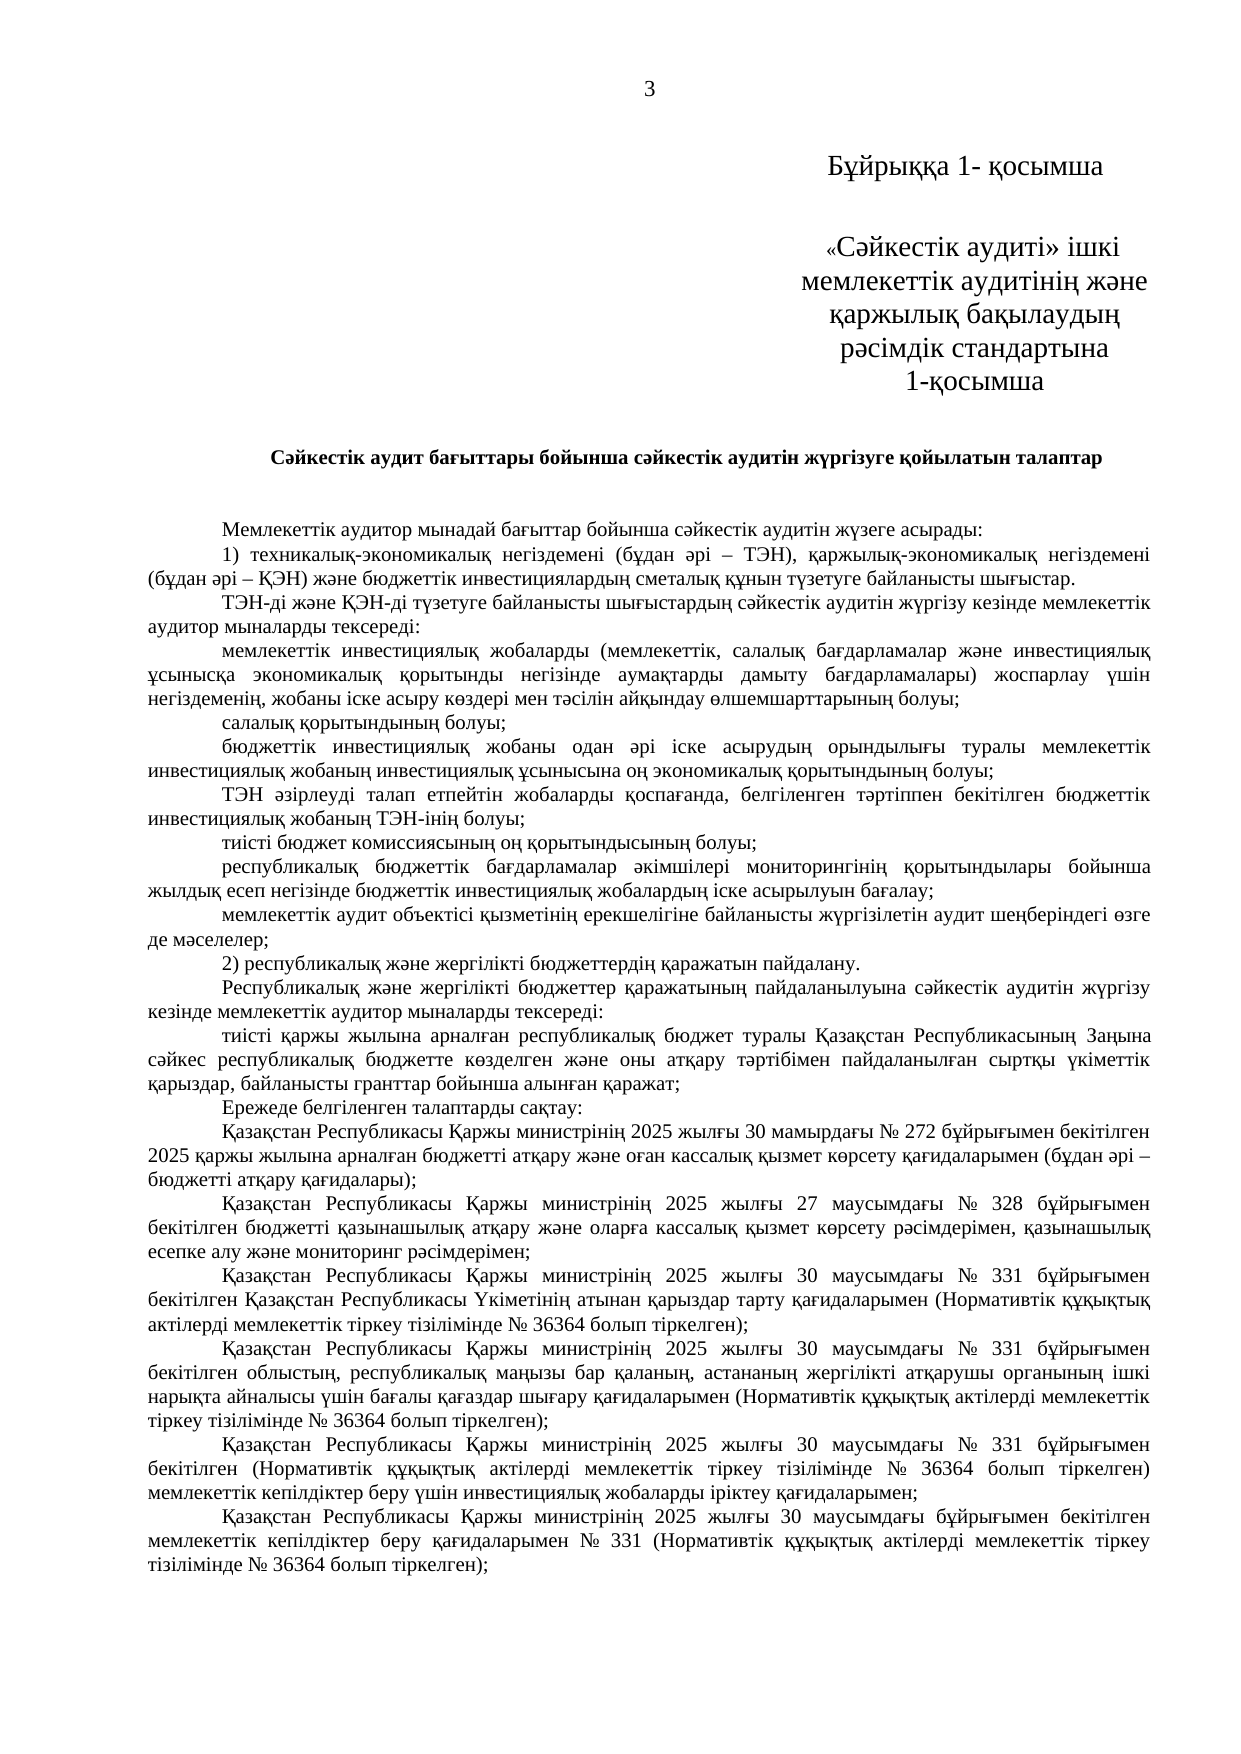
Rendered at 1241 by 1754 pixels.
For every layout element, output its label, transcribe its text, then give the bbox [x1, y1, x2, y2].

text Қазақстан Республикасы Қаржы министрінің 2025 жылғы 30 маусымдағы бұйрығымен бекітілген мемлекеттік кепілдіктер беру қағидаларымен № 331 (Нормативтік құқықтық актілерді мемлекеттік тіркеу тізілімінде № 36364 болып тіркелген); [148, 1504, 1152, 1576]
text Ережеде белгіленген талаптарды сақтау: [148, 1095, 1152, 1119]
text Мемлекеттік аудитор мынадай бағыттар бойынша сәйкестік аудитін жүзеге асырады: [148, 517, 1152, 541]
text республикалық бюджеттік бағдарламалар әкімшілері мониторингінің қорытындылары бойынша жылдық есеп негізінде бюджеттік инвестициялық жобалардың іске асырылуын бағалау; [148, 854, 1152, 902]
text мемлекеттік аудит объектісі қызметінің ерекшелігіне байланысты жүргізілетін аудит шеңберіндегі өзге де мәселелер; [148, 902, 1152, 951]
text Қазақстан Республикасы Қаржы министрінің 2025 жылғы 30 маусымдағы № 331 бұйрығымен бекітілген облыстың, республикалық маңызы бар қаланың, астананың жергілікті атқарушы органының ішкі нарықта айналысы үшін бағалы қағаздар шығару қағидаларымен (Нормативтік құқықтық актілерді мемлекеттік тіркеу тізілімінде № 36364 болып тіркелген); [148, 1336, 1152, 1432]
text бюджеттік инвестициялық жобаны одан әрі іске асырудың орындылығы туралы мемлекеттік инвестициялық жобаның инвестициялық ұсынысына оң экономикалық қорытындының болуы; [148, 734, 1152, 782]
text Қазақстан Республикасы Қаржы министрінің 2025 жылғы 30 маусымдағы № 331 бұйрығымен бекітілген (Нормативтік құқықтық актілерді мемлекеттік тіркеу тізілімінде № 36364 болып тіркелген) мемлекеттік кепілдіктер беру үшін инвестициялық жобаларды іріктеу қағидаларымен; [148, 1432, 1152, 1504]
text ТЭН-ді және ҚЭН-ді түзетуге байланысты шығыстардың сәйкестік аудитін жүргізу кезінде мемлекеттік аудитор мыналарды тексереді: [148, 589, 1152, 638]
text салалық қорытындының болуы; [148, 710, 1152, 734]
text Сәйкестік аудит бағыттары бойынша сәйкестік аудитін жүргізуге қойылатын талаптар [148, 445, 1152, 469]
text 2) республикалық және жергілікті бюджеттердің қаражатын пайдалану. [148, 951, 1152, 974]
text тиісті бюджет комиссиясының оң қорытындысының болуы; [148, 830, 1152, 854]
text Республикалық және жергілікті бюджеттер қаражатының пайдаланылуына сәйкестік аудитін жүргізу кезінде мемлекеттік аудитор мыналарды тексереді: [148, 974, 1152, 1023]
text ТЭН әзірлеуді талап етпейтін жобаларды қоспағанда, белгіленген тәртіппен бекітілген бюджеттік инвестициялық жобаның ТЭН-інің болуы; [148, 782, 1152, 830]
text Қазақстан Республикасы Қаржы министрінің 2025 жылғы 30 мамырдағы № 272 бұйрығымен бекітілген 2025 қаржы жылына арналған бюджетті атқару және оған кассалық қызмет көрсету қағидаларымен (бұдан әрі – бюджетті атқару қағидалары); [148, 1119, 1152, 1191]
text «Сәйкестік аудиті» ішкі мемлекеттік аудитінің және қаржылық бақылаудың рәсімдік стандартына 1-қосымша [794, 229, 1152, 397]
text Қазақстан Республикасы Қаржы министрінің 2025 жылғы 27 маусымдағы № 328 бұйрығымен бекітілген бюджетті қазынашылық атқару және оларға кассалық қызмет көрсету рәсімдерімен, қазынашылық есепке алу және мониторинг рәсімдерімен; [148, 1191, 1152, 1263]
text Қазақстан Республикасы Қаржы министрінің 2025 жылғы 30 маусымдағы № 331 бұйрығымен бекітілген Қазақстан Республикасы Үкіметінің атынан қарыздар тарту қағидаларымен (Нормативтік құқықтық актілерді мемлекеттік тіркеу тізілімінде № 36364 болып тіркелген); [148, 1263, 1152, 1336]
text 1) техникалық-экономикалық негіздемені (бұдан әрі – ТЭН), қаржылық-экономикалық негіздемені (бұдан әрі – ҚЭН) және бюджеттік инвестициялардың сметалық құнын түзетуге байланысты шығыстар. [148, 541, 1152, 589]
text мемлекеттік инвестициялық жобаларды (мемлекеттік, салалық бағдарламалар және инвестициялық ұсынысқа экономикалық қорытынды негізінде аумақтарды дамыту бағдарламалары) жоспарлау үшін негіздеменің, жобаны іске асыру көздері мен тәсілін айқындау өлшемшарттарының болуы; [148, 638, 1152, 710]
table_header Бұйрыққа 1- қосымша [798, 148, 1151, 181]
text тиісті қаржы жылына арналған республикалық бюджет туралы Қазақстан Республикасының Заңына сәйкес республикалық бюджетте көзделген және оны атқару тәртібімен пайдаланылған сыртқы үкіметтік қарыздар, байланысты гранттар бойынша алынған қаражат; [148, 1023, 1152, 1095]
